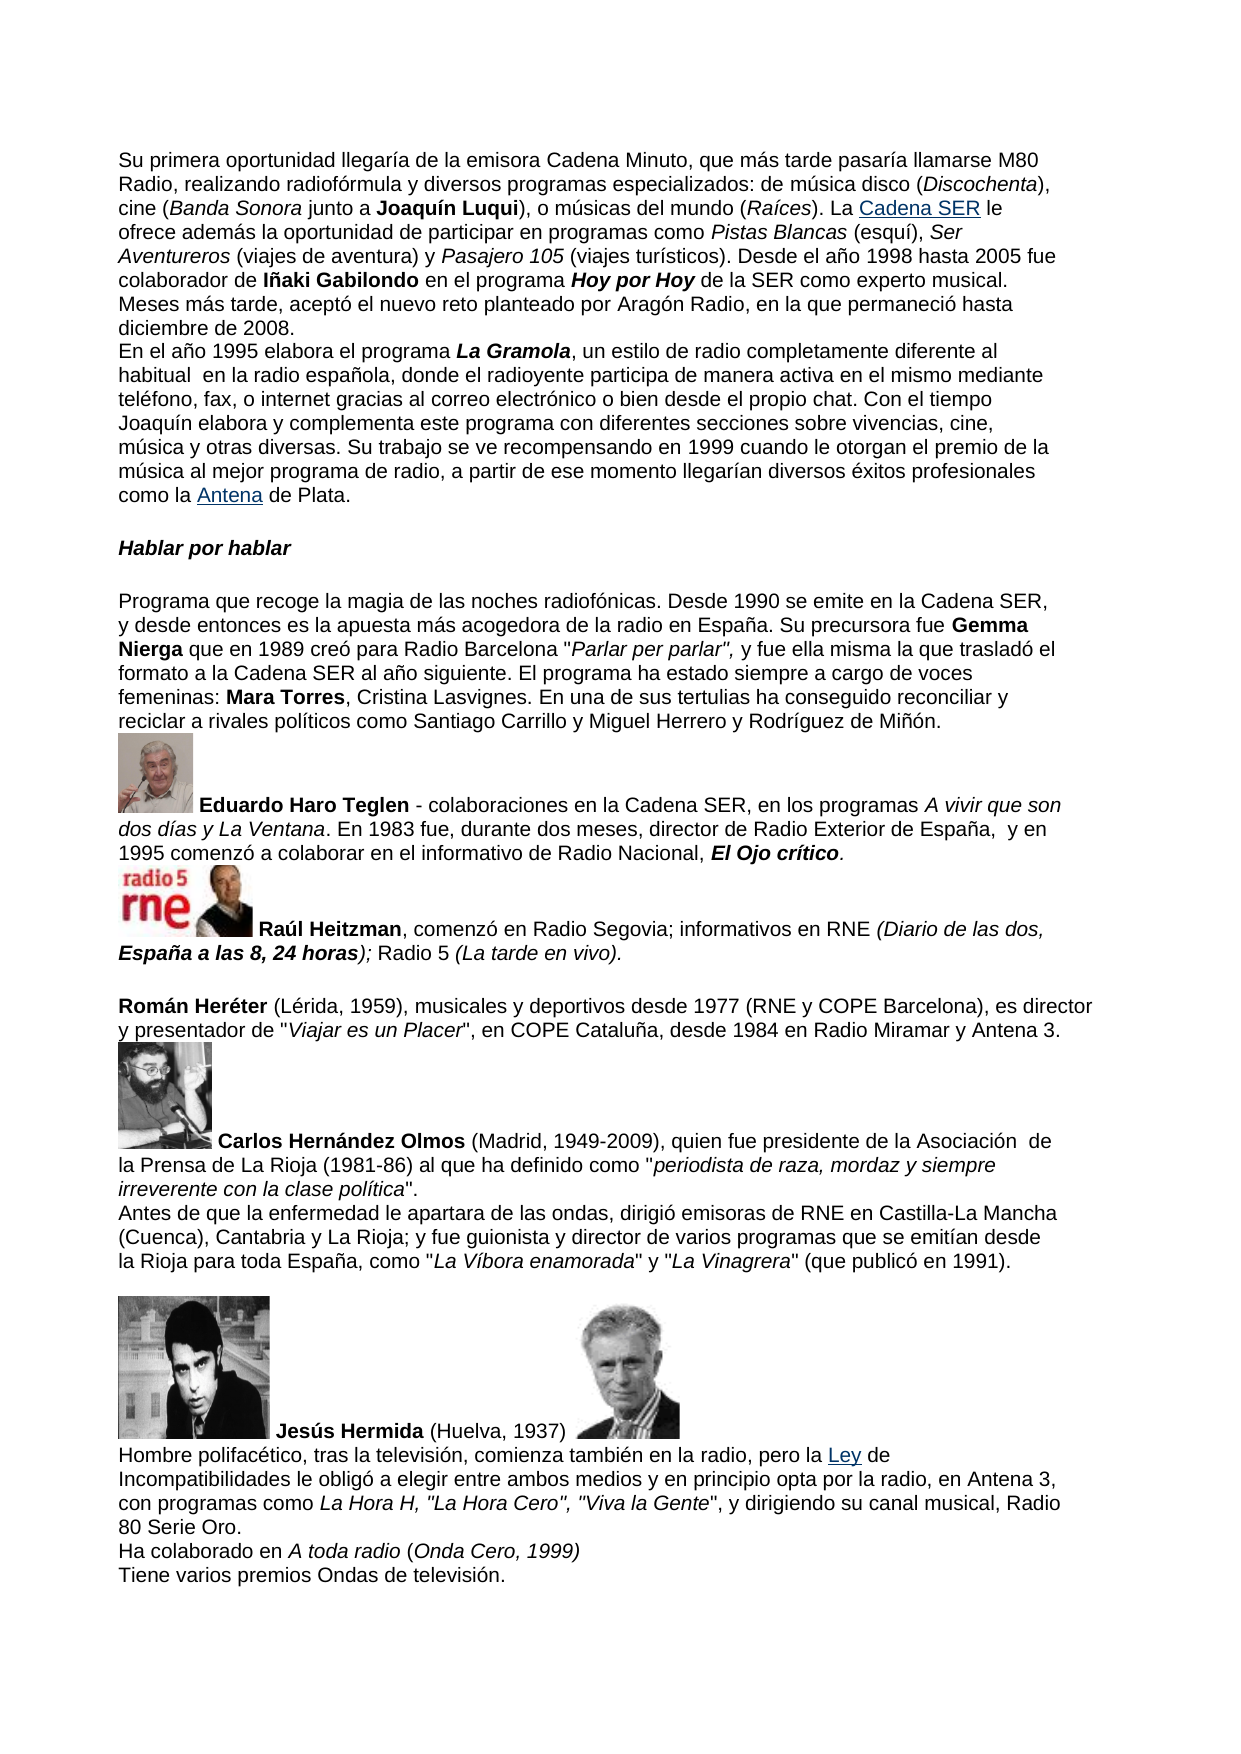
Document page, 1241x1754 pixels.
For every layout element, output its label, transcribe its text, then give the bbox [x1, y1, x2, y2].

text Román Heréter (Lérida, 1959), musicales y deportivos desde 1977 (RNE y COPE Barcelona), es director y presentador de "Viajar es un Placer", en COPE Cataluña, desde 1984 en Radio Miramar y Antena 3. [118, 994, 1107, 1042]
text Ha colaborado en A toda radio (Onda Cero, 1999) [118, 1539, 1063, 1563]
text Su primera oportunidad llegaría de la emisora Cadena Minuto, que más tarde pasaría llamarse M80 Radio, realizando radiofórmula y diversos programas especializados: de música disco (Discochenta), cine (Banda Sonora junto a Joaquín Luqui), o músicas del mundo (Raíces). le ofrece además la oportunidad de participar en programas como Pistas Blancas (esquí), Ser Aventureros (viajes de aventura) y Pasajero 105 (viajes turísticos). Desde el año 1998 hasta 2005 fue colaborador de Iñaki Gabilondo en el programa Hoy por Hoy de como experto musical. Meses más tarde, aceptó el nuevo reto planteado por Aragón Radio, en la que permaneció hasta diciembre de 2008. En el año 1995 elabora el programa La Gramola, un estilo de radio completamente diferente al habitual en la radio española, donde el radioyente participa de manera activa en el mismo mediante teléfono, fax, o internet gracias al correo electrónico o bien desde el propio chat. Con el tiempo Joaquín elabora y complementa este programa con diferentes secciones sobre vivencias, cine, música y otras diversas. Su trabajo se ve recompensando en 1999 cuando le otorgan el premio de la música al mejor programa de radio, a partir de ese momento llegarían diversos éxitos profesionales como de Plata. [118, 148, 1063, 507]
text Tiene varios premios Ondas de televisión. [118, 1563, 1063, 1587]
text Hombre polifacético, tras la televisión, comienza también en la radio, pero de Incompatibilidades le obligó a elegir entre ambos medios y en principio opta por la radio, en Antena 3, con programas como La Hora H, "La Hora Cero", "Viva la Gente", y dirigiendo su canal musical, Radio 80 Serie Oro. [118, 1443, 1063, 1539]
picture [571, 1302, 680, 1439]
text Hablar por hablar [118, 536, 1063, 560]
picture [118, 865, 253, 937]
text Programa que recoge la magia de las noches radiofónicas. Desde 1990 se emite en , y desde entonces es la apuesta más acogedora de la radio en España. Su precursora fue Gemma Nierga que en 1989 creó para Radio Barcelona "Parlar per parlar", y fue ella misma la que trasladó el formato a al año siguiente. El programa ha estado siempre a cargo de voces femeninas: Mara Torres, Cristina Lasvignes. En una de sus tertulias ha conseguido reconciliar y reciclar a rivales políticos como Santiago Carrillo y Miguel Herrero y Rodríguez de Miñón. Eduardo Haro Teglen - colaboraciones en , en los programas A vivir que son dos días y 1983 fue, durante dos meses, director de Radio Exterior de España, y en 1995 comenzó a colaborar en el informativo de Radio Nacional, El Ojo crítico. Raúl Heitzman, comenzó en Radio Segovia; informativos en RNE (Diario de las dos, España a las 8, 24 horas); Radio 5 (La tarde en vivo). [118, 589, 1063, 965]
picture [118, 1042, 212, 1149]
picture [118, 733, 194, 813]
text Carlos Hernández Olmos (Madrid, 1949-2009), quien fue presidente de de de (1981-86) al que ha definido como "periodista de raza, mordaz y siempre irreverente con la clase política". Antes de que la enfermedad le apartara de las ondas, dirigió emisoras de RNE en Castilla-La Mancha (Cuenca), Cantabria y ; y fue guionista y director de varios programas que se emitían desde para toda España, como " enamorada" y "" (que publicó en 1991). [118, 1042, 1063, 1273]
picture [118, 1296, 270, 1439]
